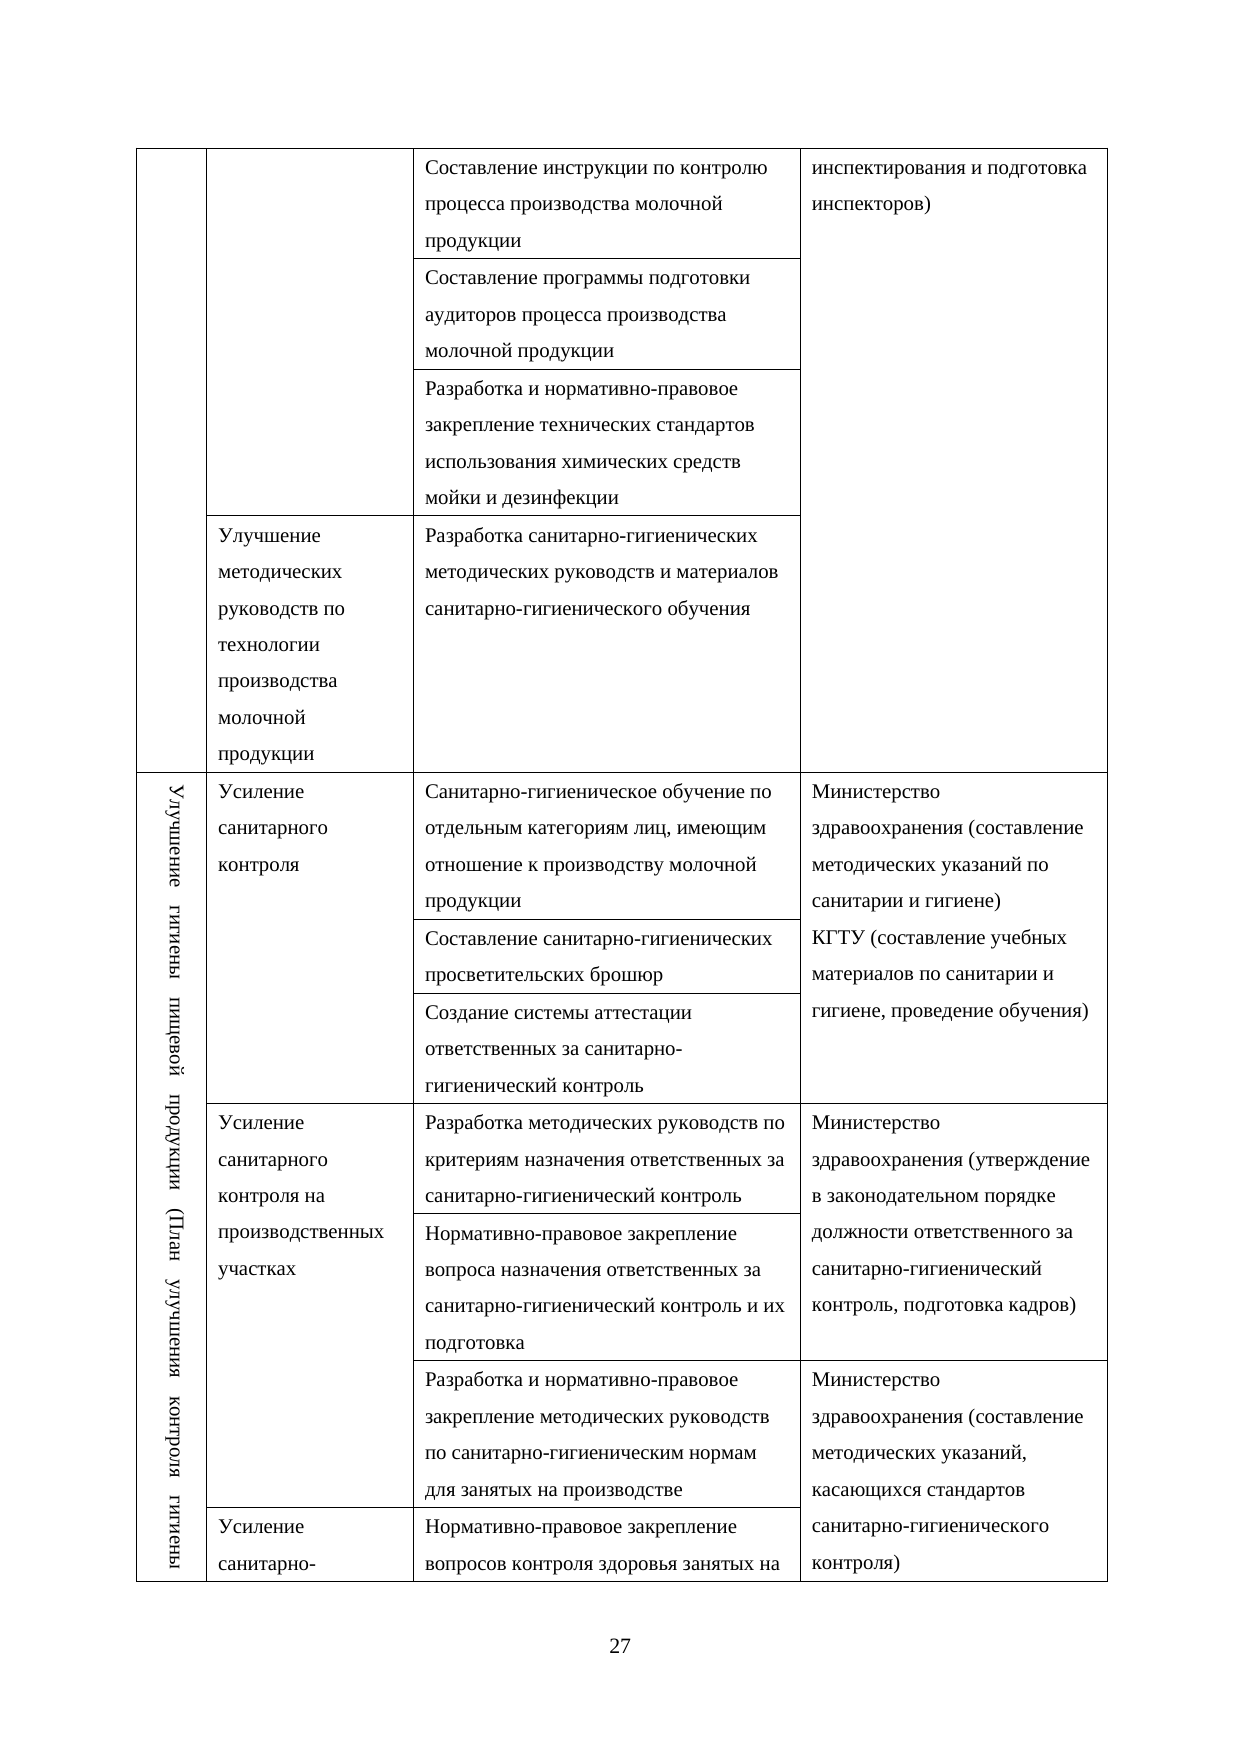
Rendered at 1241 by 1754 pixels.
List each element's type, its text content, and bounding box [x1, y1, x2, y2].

table_cell Улучшение гигиены пищевой продукции (План улучшения контроля гигиены работников производства) [137, 773, 206, 1581]
table_cell Усиление санитарного контроля на производственных участках [207, 1104, 413, 1507]
table_cell Разработка и нормативно-правовое закрепление методических руководств по санитарно-гигиеническим нормам для занятых на производстве [414, 1361, 800, 1507]
table_cell Разработка методических руководств по критериям назначения ответственных за санитарно-гигиенический контроль [414, 1104, 800, 1213]
table_cell Создание системы аттестации ответственных за санитарно-гигиенический контроль [414, 994, 800, 1103]
table_cell Министерство здравоохранения (составление методических указаний по санитарии и гигиене) КГТУ (составление учебных материалов по санитарии и гигиене, проведение обучения) [801, 773, 1107, 1103]
table_cell Министерство здравоохранения (утверждение в законодательном порядке должности ответственного за санитарно-гигиенический контроль, подготовка кадров) [801, 1104, 1107, 1360]
table_cell Составление инструкции по контролю процесса производства молочной продукции [414, 149, 800, 258]
table_cell Усиление санитарного контроля [207, 773, 413, 1103]
table_cell Улучшение методических руководств по технологии производства молочной продукции [207, 516, 413, 772]
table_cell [207, 1508, 413, 1581]
table_cell Составление санитарно-гигиенических просветительских брошюр [414, 920, 800, 992]
table_cell Нормативно-правовое закрепление вопроса назначения ответственных за санитарно-гигиенический контроль и их подготовка [414, 1214, 800, 1360]
table_cell Министерство здравоохранения (составление методических указаний, касающихся стандартов санитарно-гигиенического контроля) КГТУ (обучение и повышение квалификации занятых на производстве) [801, 1361, 1107, 1581]
table_cell Составление программы подготовки аудиторов процесса производства молочной продукции [414, 259, 800, 368]
table_cell Разработка санитарно-гигиенических методических руководств и материалов санитарно-гигиенического обучения [414, 516, 800, 772]
table_cell Разработка и нормативно-правовое закрепление технических стандартов использования химических средств мойки и дезинфекции [414, 370, 800, 515]
table_cell Санитарно-гигиеническое обучение по отдельным категориям лиц, имеющим отношение к производству молочной продукции [414, 773, 800, 918]
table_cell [414, 1508, 800, 1581]
